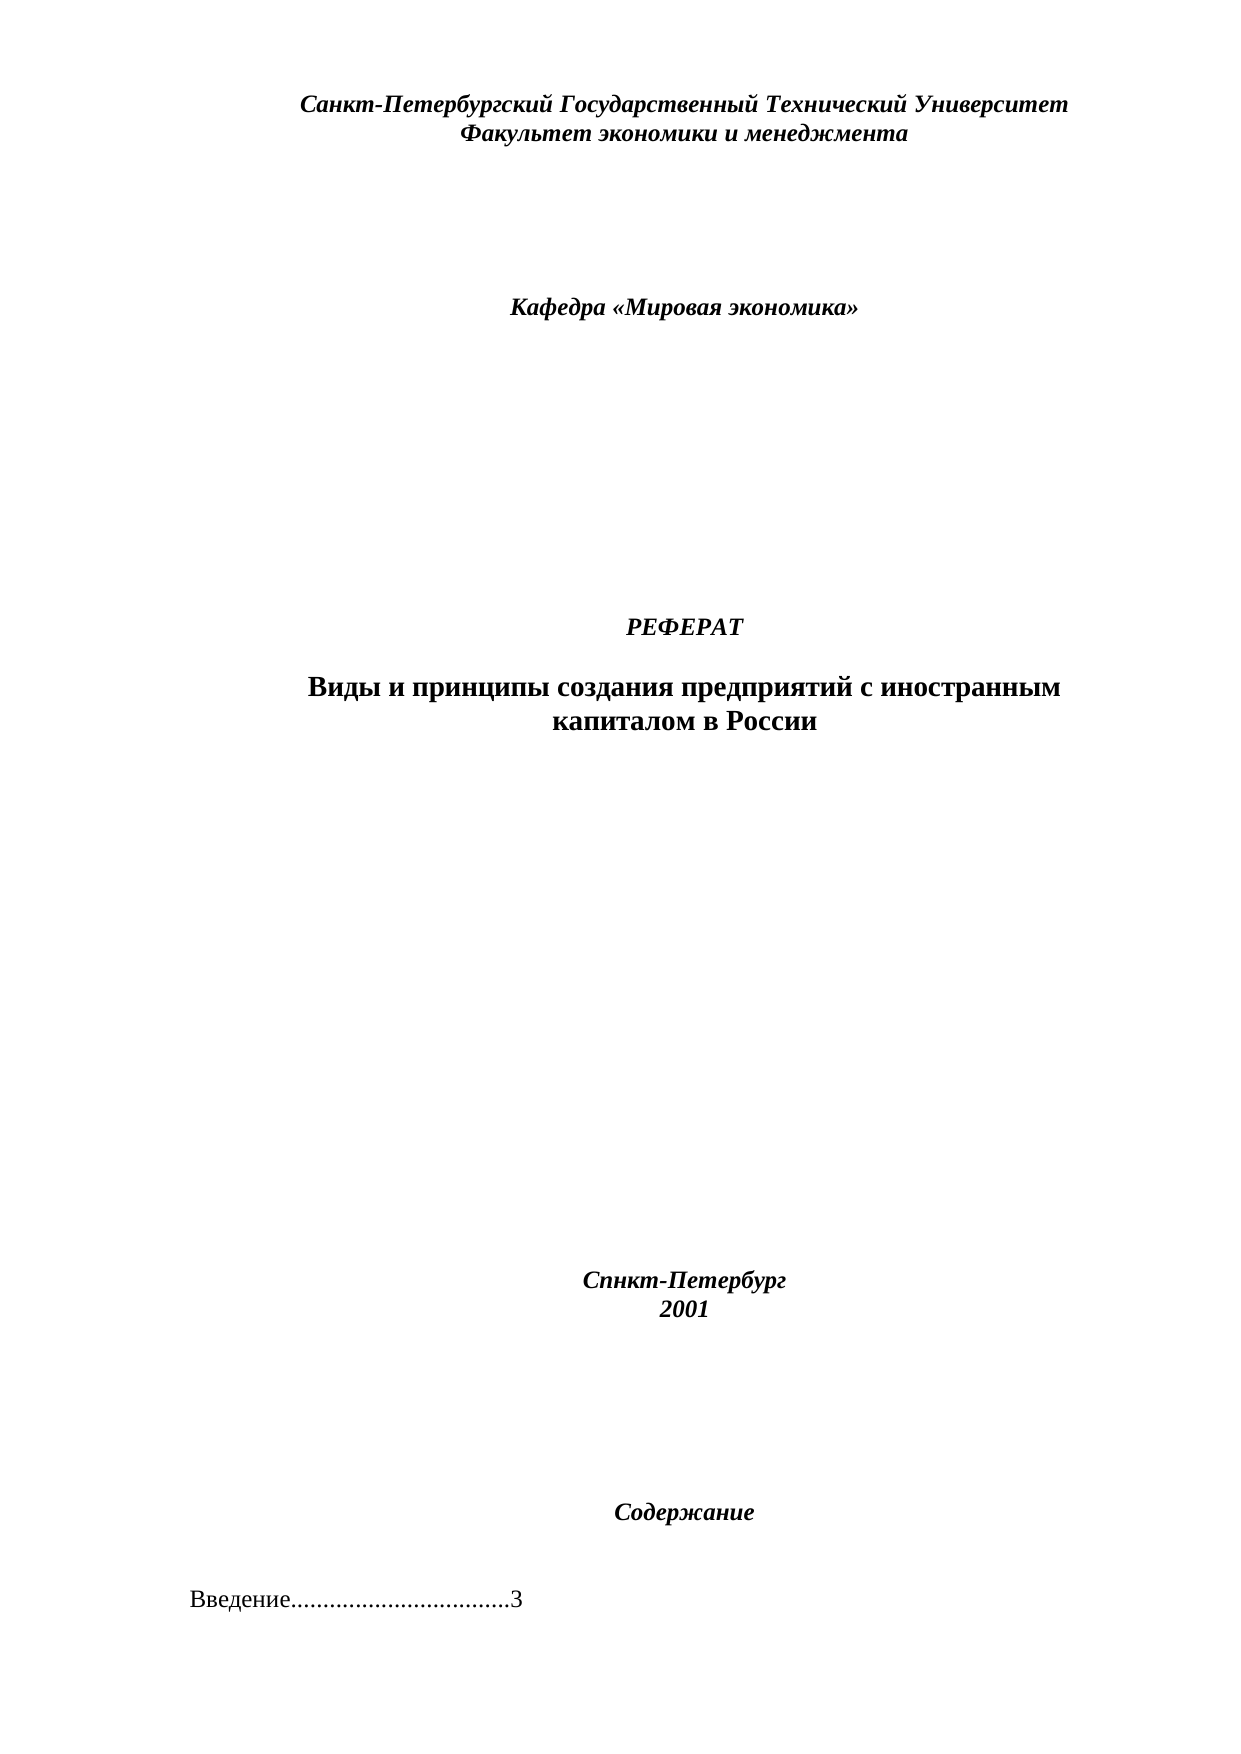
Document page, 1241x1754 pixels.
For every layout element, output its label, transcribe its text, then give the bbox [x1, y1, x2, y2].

text РЕФЕРАТ [133, 612, 1177, 641]
text капиталом в России [133, 703, 1177, 737]
text Санкт-Петербургский Государственный Технический Университет [133, 88, 1177, 118]
text 2001 [133, 1293, 1177, 1323]
text Введение..................................3 [189, 1584, 1152, 1613]
text Факультет экономики и менеджмента [133, 118, 1177, 147]
text Спнкт-Петербург [133, 1264, 1177, 1293]
text Содержание [133, 1497, 1177, 1526]
text Виды и принципы создания предприятий с иностранным [133, 670, 1177, 703]
text Кафедра «Мировая экономика» [133, 292, 1177, 321]
